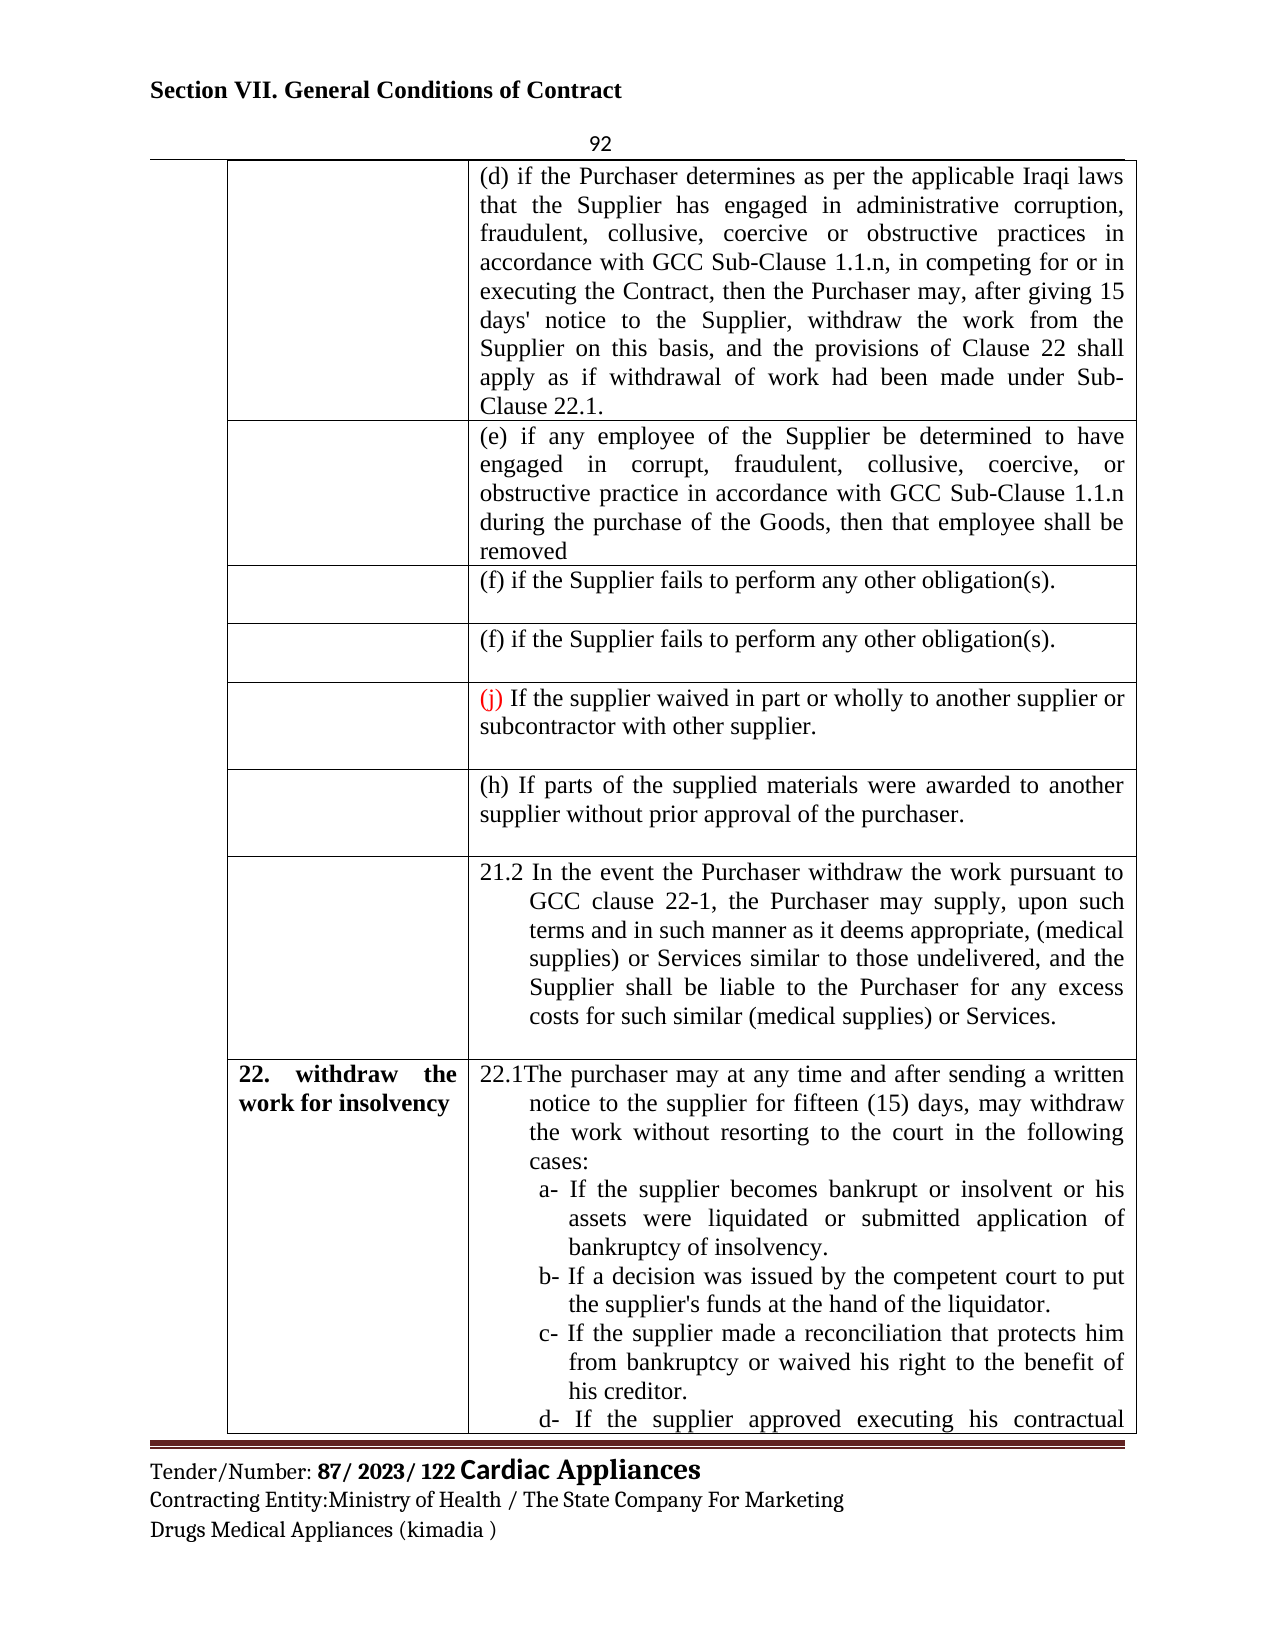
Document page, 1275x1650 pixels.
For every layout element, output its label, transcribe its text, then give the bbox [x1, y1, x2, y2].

table_cell [228, 770, 468, 856]
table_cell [469, 1060, 1136, 1433]
table_cell (f) if the Supplier fails to perform any other obligation(s). [469, 624, 1136, 682]
table_header [228, 161, 468, 420]
table_cell (h) If parts of the supplied materials were awarded to another supplier without prior approval of the purchaser. [469, 770, 1136, 856]
table_cell [228, 624, 468, 682]
table_cell [228, 421, 468, 564]
table_cell [228, 857, 468, 1058]
table_cell [228, 566, 468, 623]
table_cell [228, 1060, 468, 1433]
table_header (d) if the Purchaser determines as per the applicable Iraqi laws that the Supplier has engaged in administrative corruption, fraudulent, collusive, coercive or obstructive practices in accordance with GCC Sub-Clause 1.1.n, in competing for or in executing the Contract, then the Purchaser may, after giving 15 days' notice to the Supplier, withdraw the work from the Supplier on this basis, and the provisions of Clause 22 shall apply as if withdrawal of work had been made under Sub-Clause 22.1. [469, 161, 1136, 420]
table_cell [228, 683, 468, 769]
table_cell 21.2 In the event the Purchaser withdraw the work pursuant to GCC clause 22-1, the Purchaser may supply, upon such terms and in such manner as it deems appropriate, (medical supplies) or Services similar to those undelivered, and the Supplier shall be liable to the Purchaser for any excess costs for such similar (medical supplies) or Services. [469, 857, 1136, 1058]
table_cell (j) If the supplier waived in part or wholly to another supplier or subcontractor with other supplier. [469, 683, 1136, 769]
table_cell (f) if the Supplier fails to perform any other obligation(s). [469, 566, 1136, 623]
table_cell (e) if any employee of the Supplier be determined to have engaged in corrupt, fraudulent, collusive, coercive, or obstructive practice in accordance with GCC Sub-Clause 1.1.n during the purchase of the Goods, then that employee shall be removed [469, 421, 1136, 564]
